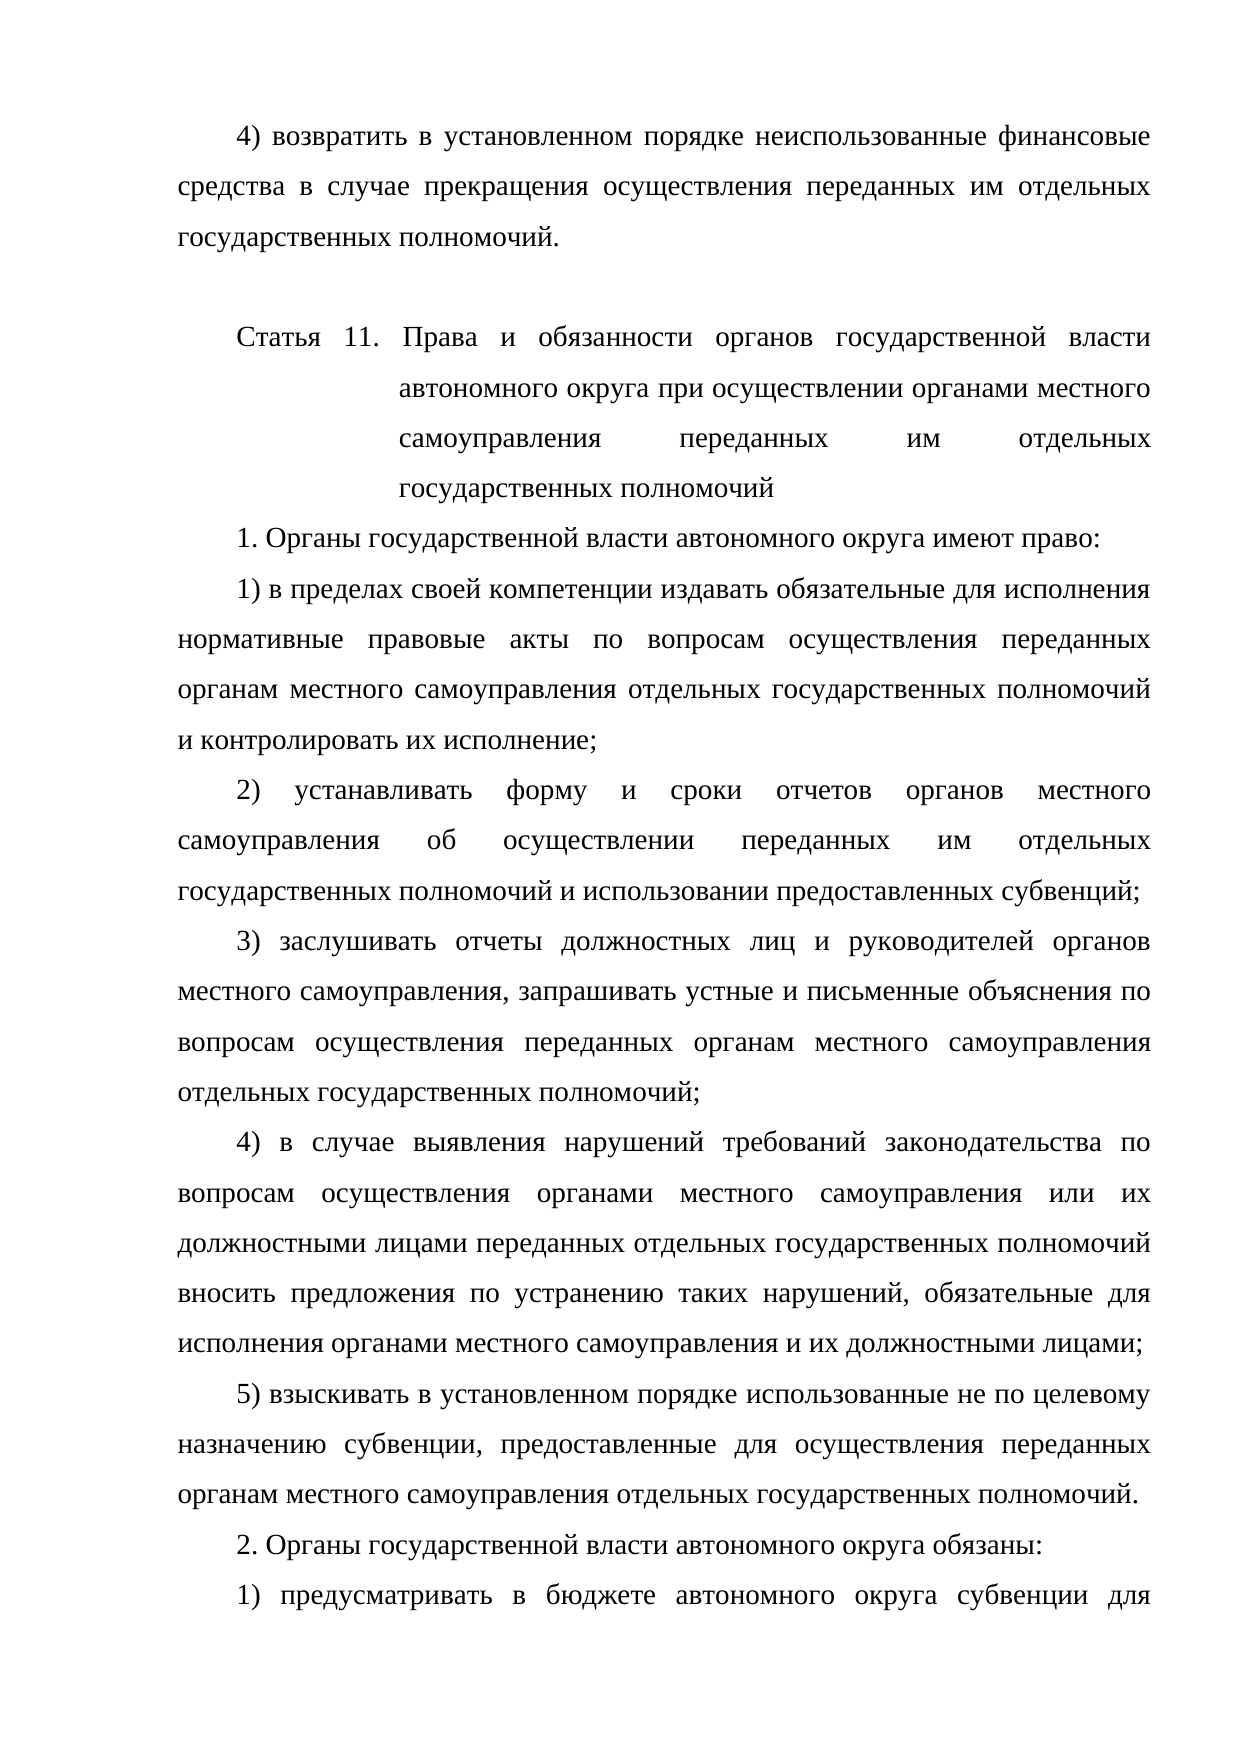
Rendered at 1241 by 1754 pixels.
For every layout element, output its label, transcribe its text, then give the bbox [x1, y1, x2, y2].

text 1) в пределах своей компетенции издавать обязательные для исполнения нормативные правовые акты по вопросам осуществления переданных органам местного самоуправления отдельных государственных полномочий и контролировать их исполнение; [177, 571, 1152, 755]
text Статья 11. Права и обязанности органов государственной власти автономного округа при осуществлении органами местного самоуправления переданных им отдельных государственных полномочий [236, 319, 1152, 504]
text 5) взыскивать в установленном порядке использованные не по целевому назначению субвенции, предоставленные для осуществления переданных органам местного самоуправления отдельных государственных полномочий. [177, 1376, 1152, 1510]
text 1. Органы государственной власти автономного округа имеют право: [177, 521, 1152, 554]
text 2) устанавливать форму и сроки отчетов органов местного самоуправления об осуществлении переданных им отдельных государственных полномочий и использовании предоставленных субвенций; [177, 772, 1152, 906]
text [177, 1577, 1152, 1611]
text 3) заслушивать отчеты должностных лиц и руководителей органов местного самоуправления, запрашивать устные и письменные объяснения по вопросам осуществления переданных органам местного самоуправления отдельных государственных полномочий; [177, 923, 1152, 1108]
text 4) возвратить в установленном порядке неиспользованные финансовые средства в случае прекращения осуществления переданных им отдельных государственных полномочий. [177, 118, 1152, 252]
text 2. Органы государственной власти автономного округа обязаны: [177, 1527, 1152, 1560]
text 4) в случае выявления нарушений требований законодательства по вопросам осуществления органами местного самоуправления или их должностными лицами переданных отдельных государственных полномочий вносить предложения по устранению таких нарушений, обязательные для исполнения органами местного самоуправления и их должностными лицами; [177, 1124, 1152, 1359]
